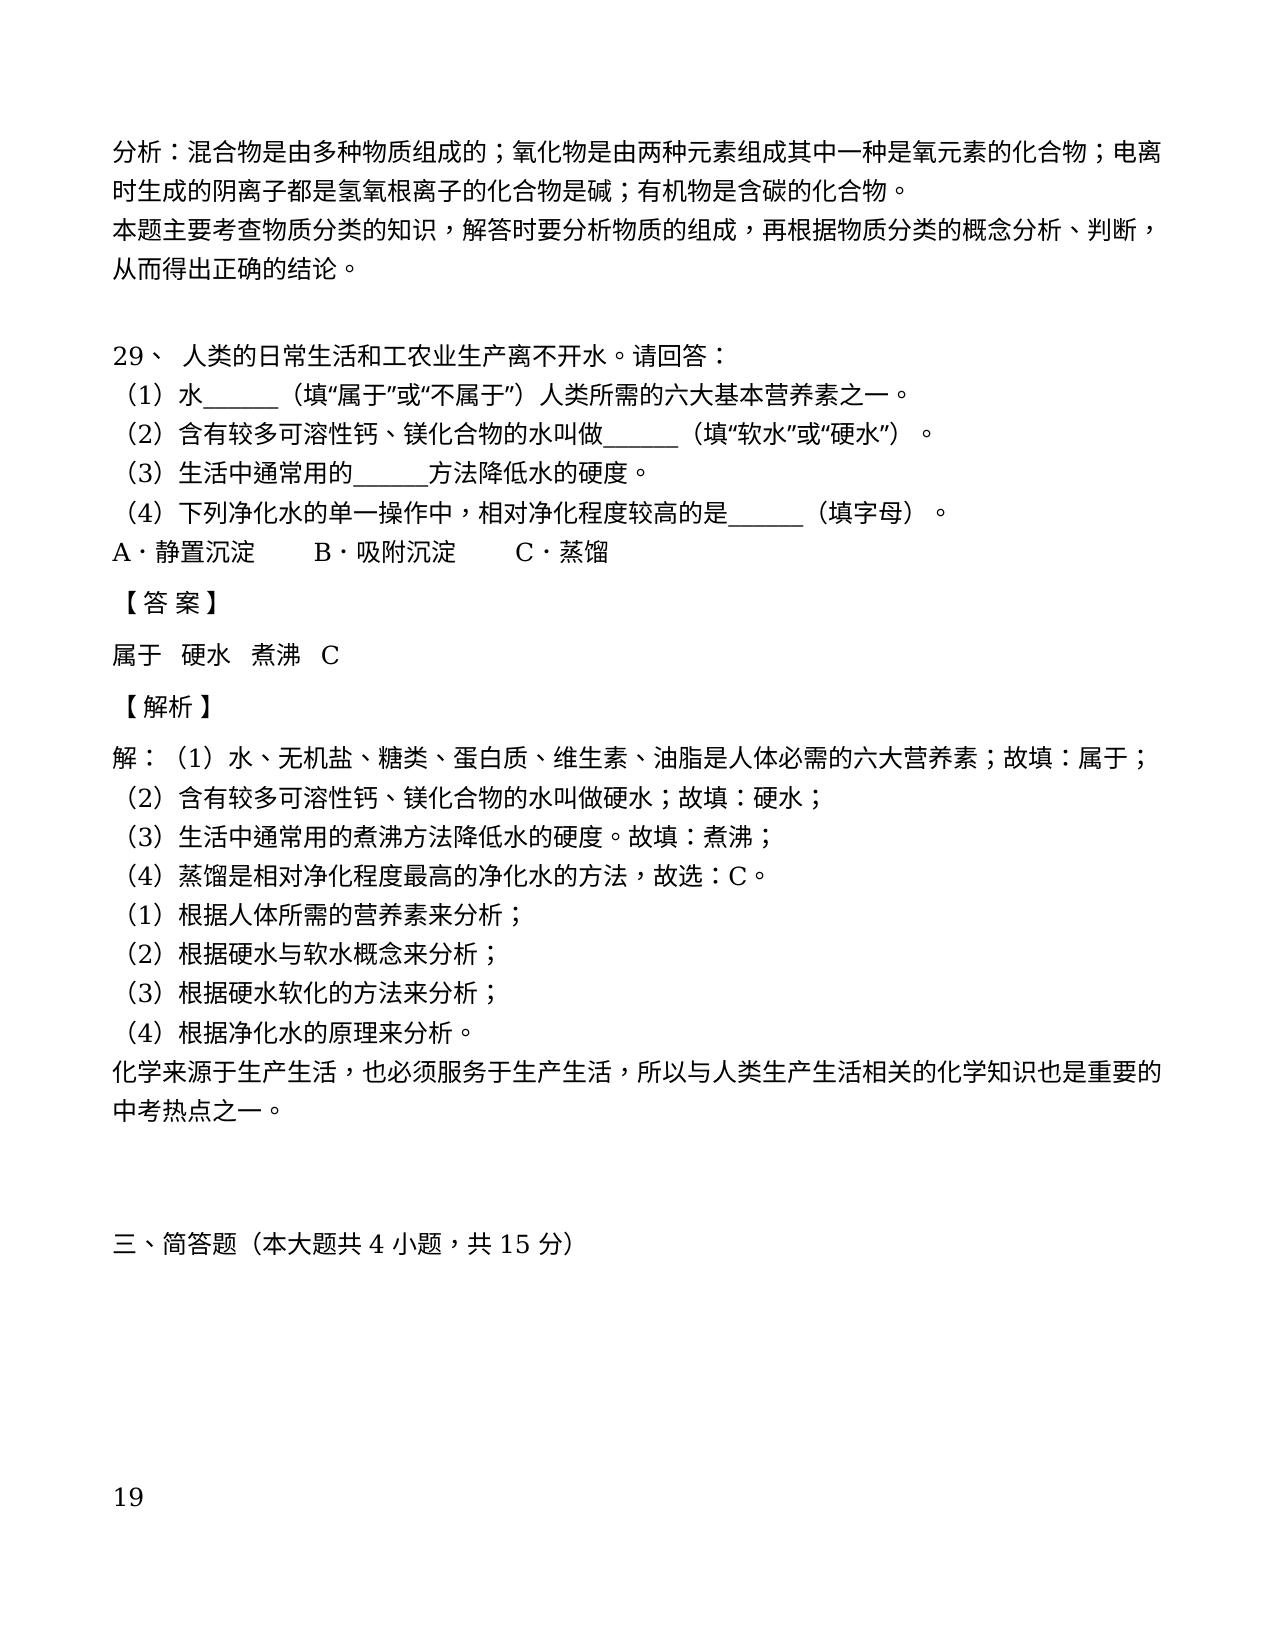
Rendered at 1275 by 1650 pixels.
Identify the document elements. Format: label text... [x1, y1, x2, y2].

text 属于 硬水 煮沸 C [112, 638, 1163, 672]
text 解：（1）水、无机盐、糖类、蛋白质、维生素、油脂是人体必需的六大营养素；故填：属于； （2）含有较多可溶性钙、镁化合物的水叫做硬水；故填：硬水； （3）生活中通常用的煮沸方法降低水的硬度。故填：煮沸； （4）蒸馏是相对净化程度最高的净化水的方法，故选：C。 （1）根据人体所需的营养素来分析； （2）根据硬水与软水概念来分析； （3）根据硬水软化的方法来分析； （4）根据净化水的原理来分析。 化学来源于生产生活，也必须服务于生产生活，所以与人类生产生活相关的化学知识也是重要的中考热点之一。 [112, 741, 1163, 1128]
text 【 解析 】 [112, 689, 1163, 723]
text 【 答 案 】 [112, 586, 1163, 620]
text 三、简答题（本大题共 4 小题，共 15 分） [112, 1227, 1163, 1261]
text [112, 134, 1163, 286]
text 29、 人类的日常生活和工农业生产离不开水。请回答： （1）水______（填“属于”或“不属于”）人类所需的六大基本营养素之一。 （2）含有较多可溶性钙、镁化合物的水叫做______（填“软水”或“硬水”）。 （3）生活中通常用的______方法降低水的硬度。 （4）下列净化水的单一操作中，相对净化程度较高的是______（填字母）。 A．静置沉淀 B．吸附沉淀 C．蒸馏 [112, 303, 1163, 568]
